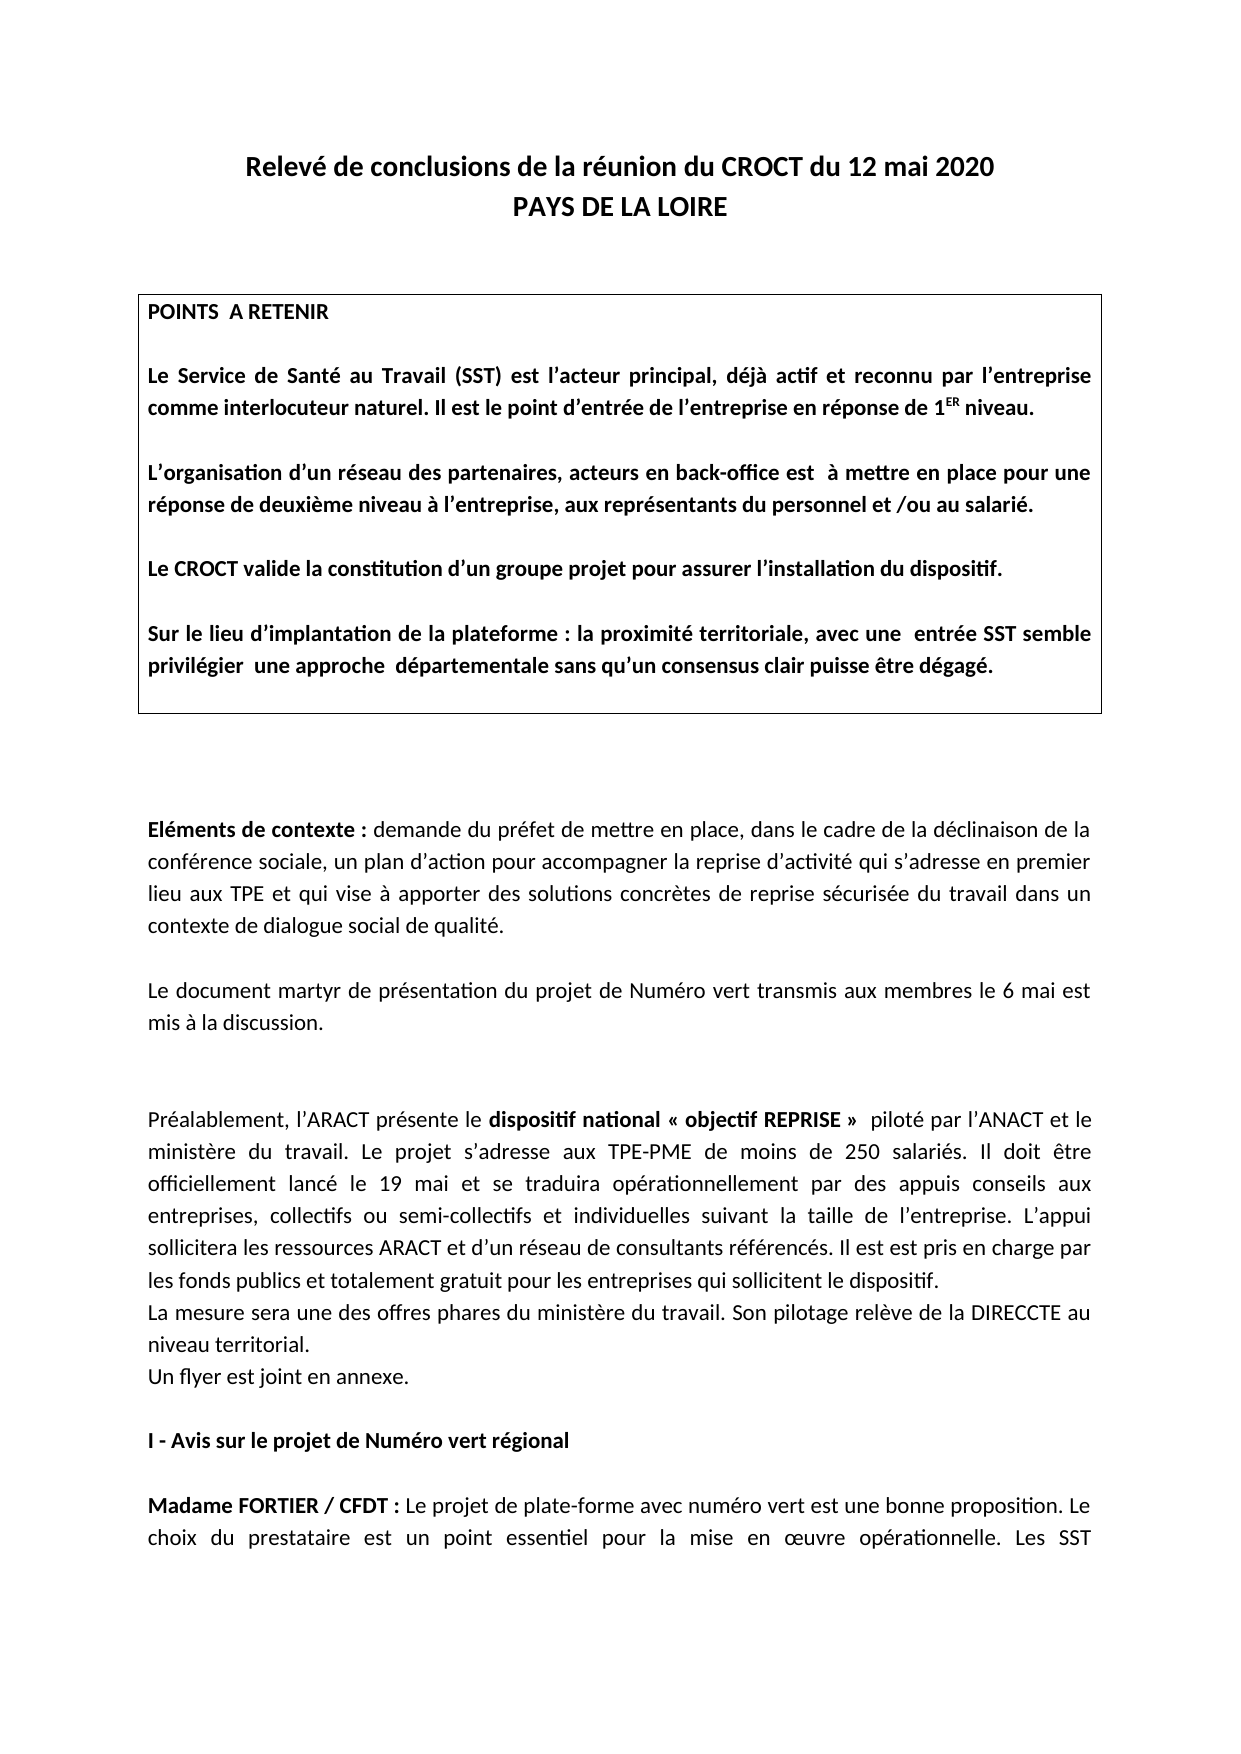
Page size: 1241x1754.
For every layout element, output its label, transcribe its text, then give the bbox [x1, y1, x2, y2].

text Relevé de conclusions de la réunion du CROCT du 12 mai 2020 [148, 148, 1093, 183]
text Le Service de Santé au Travail (SST) est l’acteur principal, déjà actif et reconnu par l’entreprise comme interlocuteur naturel. Il est le point d’entrée de l’entreprise en réponse de 1ER niveau. [139, 358, 1101, 422]
text L’organisation d’un réseau des partenaires, acteurs en back-office est à mettre en place pour une réponse de deuxième niveau à l’entreprise, aux représentants du personnel et /ou au salarié. [139, 455, 1101, 518]
text La mesure sera une des offres phares du ministère du travail. Son pilotage relève de la DIRECCTE au niveau territorial. [148, 1298, 1093, 1358]
text Le document martyr de présentation du projet de Numéro vert transmis aux membres le 6 mai est mis à la discussion. [148, 976, 1093, 1036]
text Préalablement, l’ARACT présente le dispositif national « objectif REPRISE » piloté par l’ANACT et le ministère du travail. Le projet s’adresse aux TPE-PME de moins de 250 salariés. Il doit être officiellement lancé le 19 mai et se traduira opérationnellement par des appuis conseils aux entreprises, collectifs ou semi-collectifs et individuelles suivant la taille de l’entreprise. L’appui sollicitera les ressources ARACT et d’un réseau de consultants référencés. Il est est pris en charge par les fonds publics et totalement gratuit pour les entreprises qui sollicitent le dispositif. [148, 1105, 1093, 1294]
text Un flyer est joint en annexe. [148, 1362, 1093, 1390]
text PAYS DE LA LOIRE [148, 188, 1093, 224]
text I - Avis sur le projet de Numéro vert régional [148, 1427, 1093, 1455]
text Le CROCT valide la constitution d’un groupe projet pour assurer l’installation du dispositif. [139, 551, 1101, 582]
text Eléments de contexte : demande du préfet de mettre en place, dans le cadre de la déclinaison de la conférence sociale, un plan d’action pour accompagner la reprise d’activité qui s’adresse en premier lieu aux TPE et qui vise à apporter des solutions concrètes de reprise sécurisée du travail dans un contexte de dialogue social de qualité. [148, 815, 1093, 940]
text POINTS A RETENIR [139, 295, 1101, 325]
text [148, 1491, 1093, 1551]
text Sur le lieu d’implantation de la plateforme : la proximité territoriale, avec une entrée SST semble privilégier une approche départementale sans qu’un consensus clair puisse être dégagé. [139, 616, 1101, 679]
